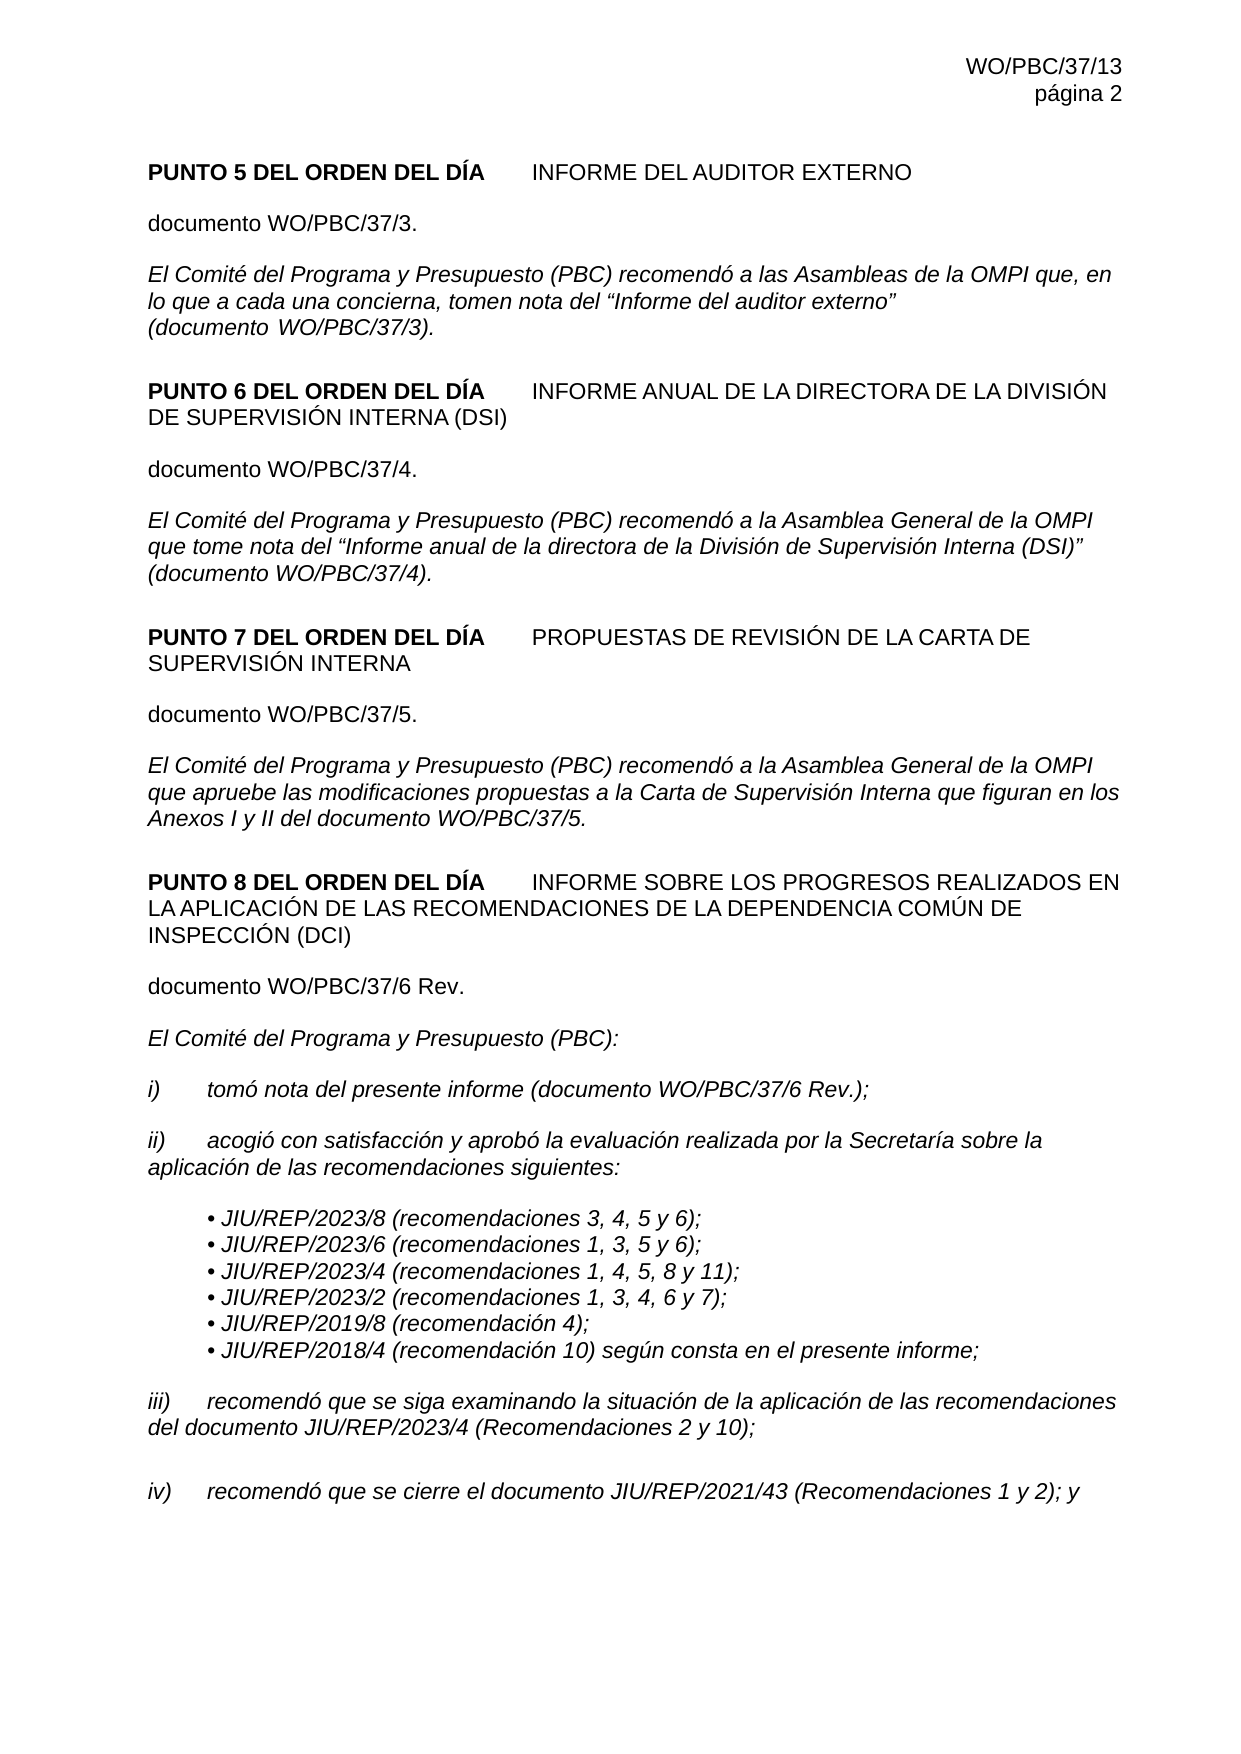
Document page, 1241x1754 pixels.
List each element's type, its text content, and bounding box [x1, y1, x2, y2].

subtitle PUNTO 8 DEL ORDEN DEL DÍA Informe sobre los progresos realizados en la aplicación de las recomendaciones de la Dependencia Común de Inspección (DCI) [148, 869, 1122, 948]
text • JIU/REP/2019/8 (recomendación 4); [207, 1310, 1122, 1337]
text El Comité del Programa y Presupuesto (PBC): [148, 1024, 1122, 1051]
subtitle PUNTO 5 DEL ORDEN DEL DÍA Informe del auditor externo [148, 158, 1122, 185]
text i) tomó nota del presente informe (documento WO/PBC/37/6 Rev.); [148, 1076, 1122, 1102]
subtitle El Comité del Programa y Presupuesto (PBC) recomendó a la Asamblea General de la OMPI que tome nota del “Informe anual de la directora de la División de Supervisión Interna (DSI)” (documento WO/PBC/37/4). [148, 507, 1122, 586]
text • JIU/REP/2023/8 (recomendaciones 3, 4, 5 y 6); [207, 1205, 1122, 1231]
text El Comité del Programa y Presupuesto (PBC) recomendó a las Asambleas de la OMPI que, en lo que a cada una concierna, tomen nota del “Informe del auditor externo” (documento WO/PBC/37/3). [148, 261, 1122, 340]
subtitle PUNTO 7 DEL ORDEN DEL DÍA Propuestas de revisión de la Carta de Supervisión Interna [148, 623, 1122, 676]
text documento WO/PBC/37/3. [148, 210, 1122, 236]
text documento WO/PBC/37/5. [148, 701, 1122, 727]
text documento WO/PBC/37/4. [148, 456, 1122, 482]
subtitle PUNTO 6 DEL ORDEN DEL DÍA Informe anual de la directora de la División de Supervisión Interna (DSI) [148, 378, 1122, 431]
text ii) acogió con satisfacción y aprobó la evaluación realizada por la Secretaría sobre la aplicación de las recomendaciones siguientes: [148, 1127, 1122, 1180]
text documento WO/PBC/37/6 Rev. [148, 973, 1122, 999]
text • JIU/REP/2023/6 (recomendaciones 1, 3, 5 y 6); [207, 1231, 1122, 1258]
text • JIU/REP/2023/2 (recomendaciones 1, 3, 4, 6 y 7); [207, 1284, 1122, 1310]
subtitle El Comité del Programa y Presupuesto (PBC) recomendó a la Asamblea General de la OMPI que apruebe las modificaciones propuestas a la Carta de Supervisión Interna que figuran en los Anexos I y II del documento WO/PBC/37/5. [148, 752, 1122, 832]
text • JIU/REP/2018/4 (recomendación 10) según consta en el presente informe; [207, 1337, 1122, 1363]
text iv) recomendó que se cierre el documento JIU/REP/2021/43 (Recomendaciones 1 y 2); y [148, 1478, 1122, 1504]
text • JIU/REP/2023/4 (recomendaciones 1, 4, 5, 8 y 11); [207, 1258, 1122, 1284]
text iii) recomendó que se siga examinando la situación de la aplicación de las recomendaciones del documento JIU/REP/2023/4 (Recomendaciones 2 y 10); [148, 1388, 1122, 1441]
